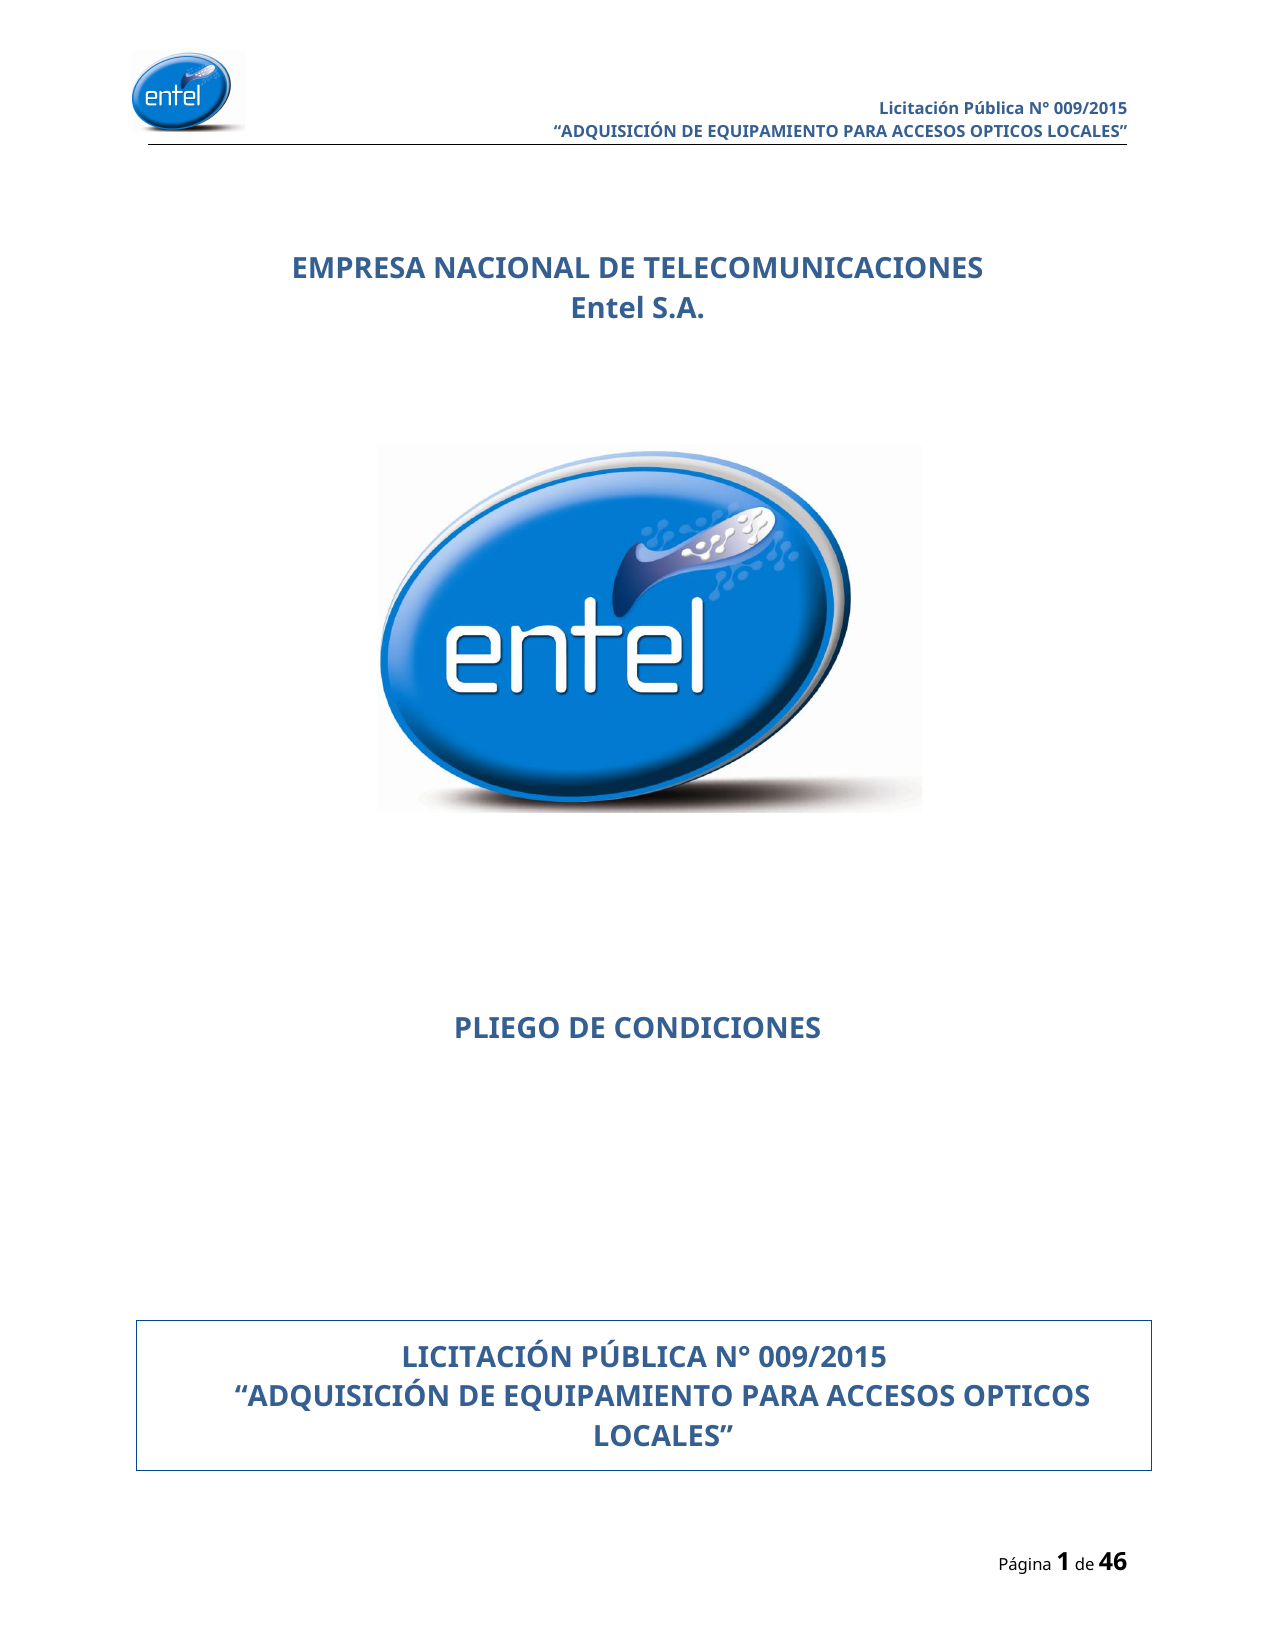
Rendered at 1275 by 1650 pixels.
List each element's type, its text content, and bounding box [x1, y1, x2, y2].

text EMPRESA NACIONAL DE TELECOMUNICACIONES [148, 247, 1127, 287]
picture [131, 51, 246, 132]
text Entel S.A. [148, 287, 1127, 327]
text PLIEGO DE CONDICIONES [148, 1008, 1127, 1047]
table_header LICITACIÓN PÚBLICA N° 009/2015 “ADQUISICIÓN DE EQUIPAMIENTO PARA ACCESOS OPTICOS LOCALES” [137, 1321, 1151, 1470]
picture [376, 444, 923, 813]
